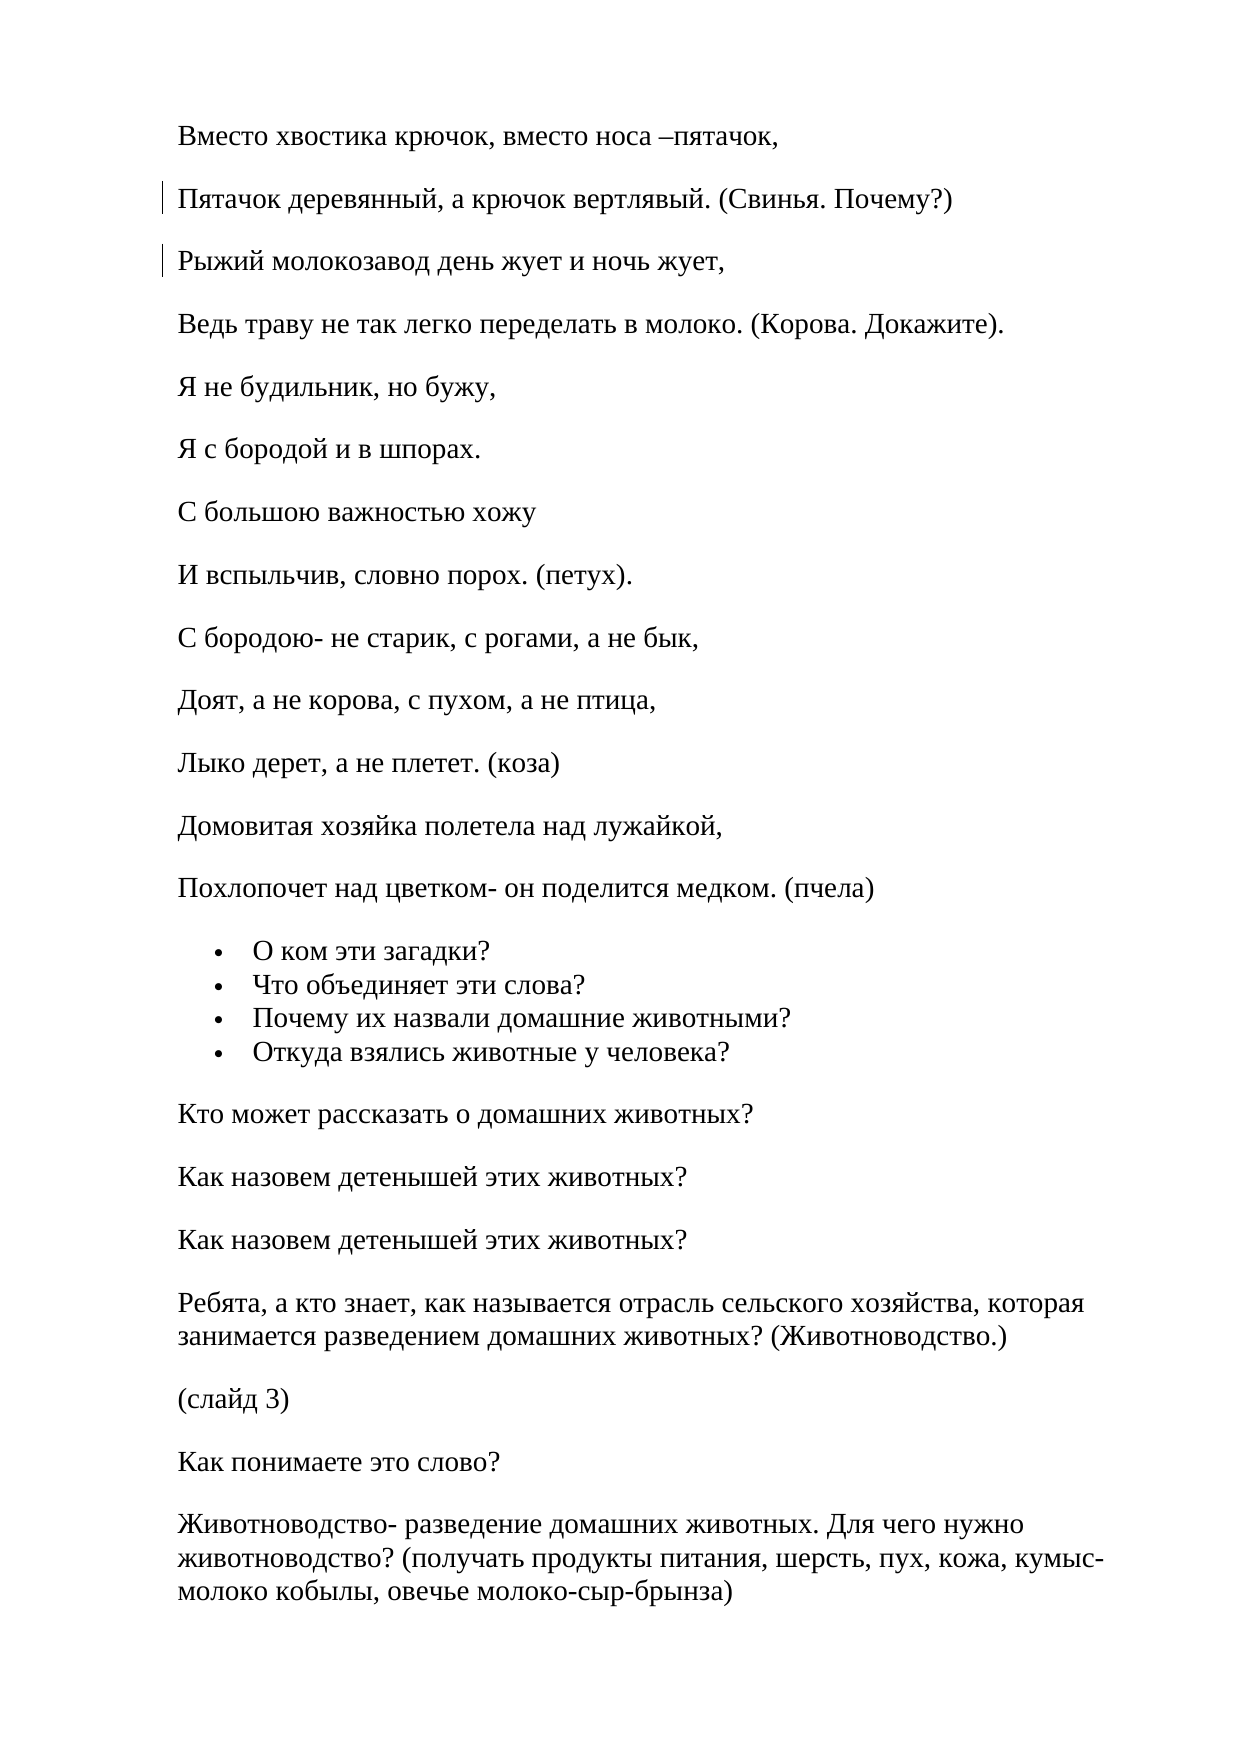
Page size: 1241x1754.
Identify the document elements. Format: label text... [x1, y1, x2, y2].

text Похлопочет над цветком- он поделится медком. (пчела) [177, 871, 1152, 904]
text С большою важностью хожу [177, 494, 1152, 528]
text Как назовем детенышей этих животных? [177, 1159, 1152, 1193]
text (слайд 3) [177, 1381, 1152, 1414]
text Я с бородой и в шпорах. [177, 432, 1152, 465]
list Почему их назвали домашние животными? [215, 1000, 1152, 1034]
text И вспыльчив, словно порох. (петух). [177, 557, 1152, 591]
text Я не будильник, но бужу, [177, 369, 1152, 402]
text Как понимаете это слово? [177, 1444, 1152, 1477]
text Лыко дерет, а не плетет. (коза) [177, 745, 1152, 779]
text Ребята, а кто знает, как называется отрасль сельского хозяйства, которая занимается разведением домашних животных? (Животноводство.) [177, 1285, 1152, 1352]
text Домовитая хозяйка полетела над лужайкой, [177, 808, 1152, 841]
text Доят, а не корова, с пухом, а не птица, [177, 682, 1152, 716]
text Рыжий молокозавод день жует и ночь жует, [177, 243, 1152, 277]
list Что объединяет эти слова? [215, 967, 1152, 1000]
text Кто может рассказать о домашних животных? [177, 1097, 1152, 1130]
list Откуда взялись животные у человека? [215, 1034, 1152, 1067]
text Как назовем детенышей этих животных? [177, 1222, 1152, 1256]
list О ком эти загадки? [215, 933, 1152, 967]
text Ведь траву не так легко переделать в молоко. (Корова. Докажите). [177, 306, 1152, 340]
text Животноводство- разведение домашних животных. Для чего нужно животноводство? (получать продукты питания, шерсть, пух, кожа, кумыс-молоко кобылы, овечье молоко-сыр-брынза) [177, 1506, 1152, 1607]
text Пятачок деревянный, а крючок вертлявый. (Свинья. Почему?) [177, 181, 1152, 214]
text Вместо хвостика крючок, вместо носа –пятачок, [177, 118, 1152, 152]
text С бородою- не старик, с рогами, а не бык, [177, 620, 1152, 653]
